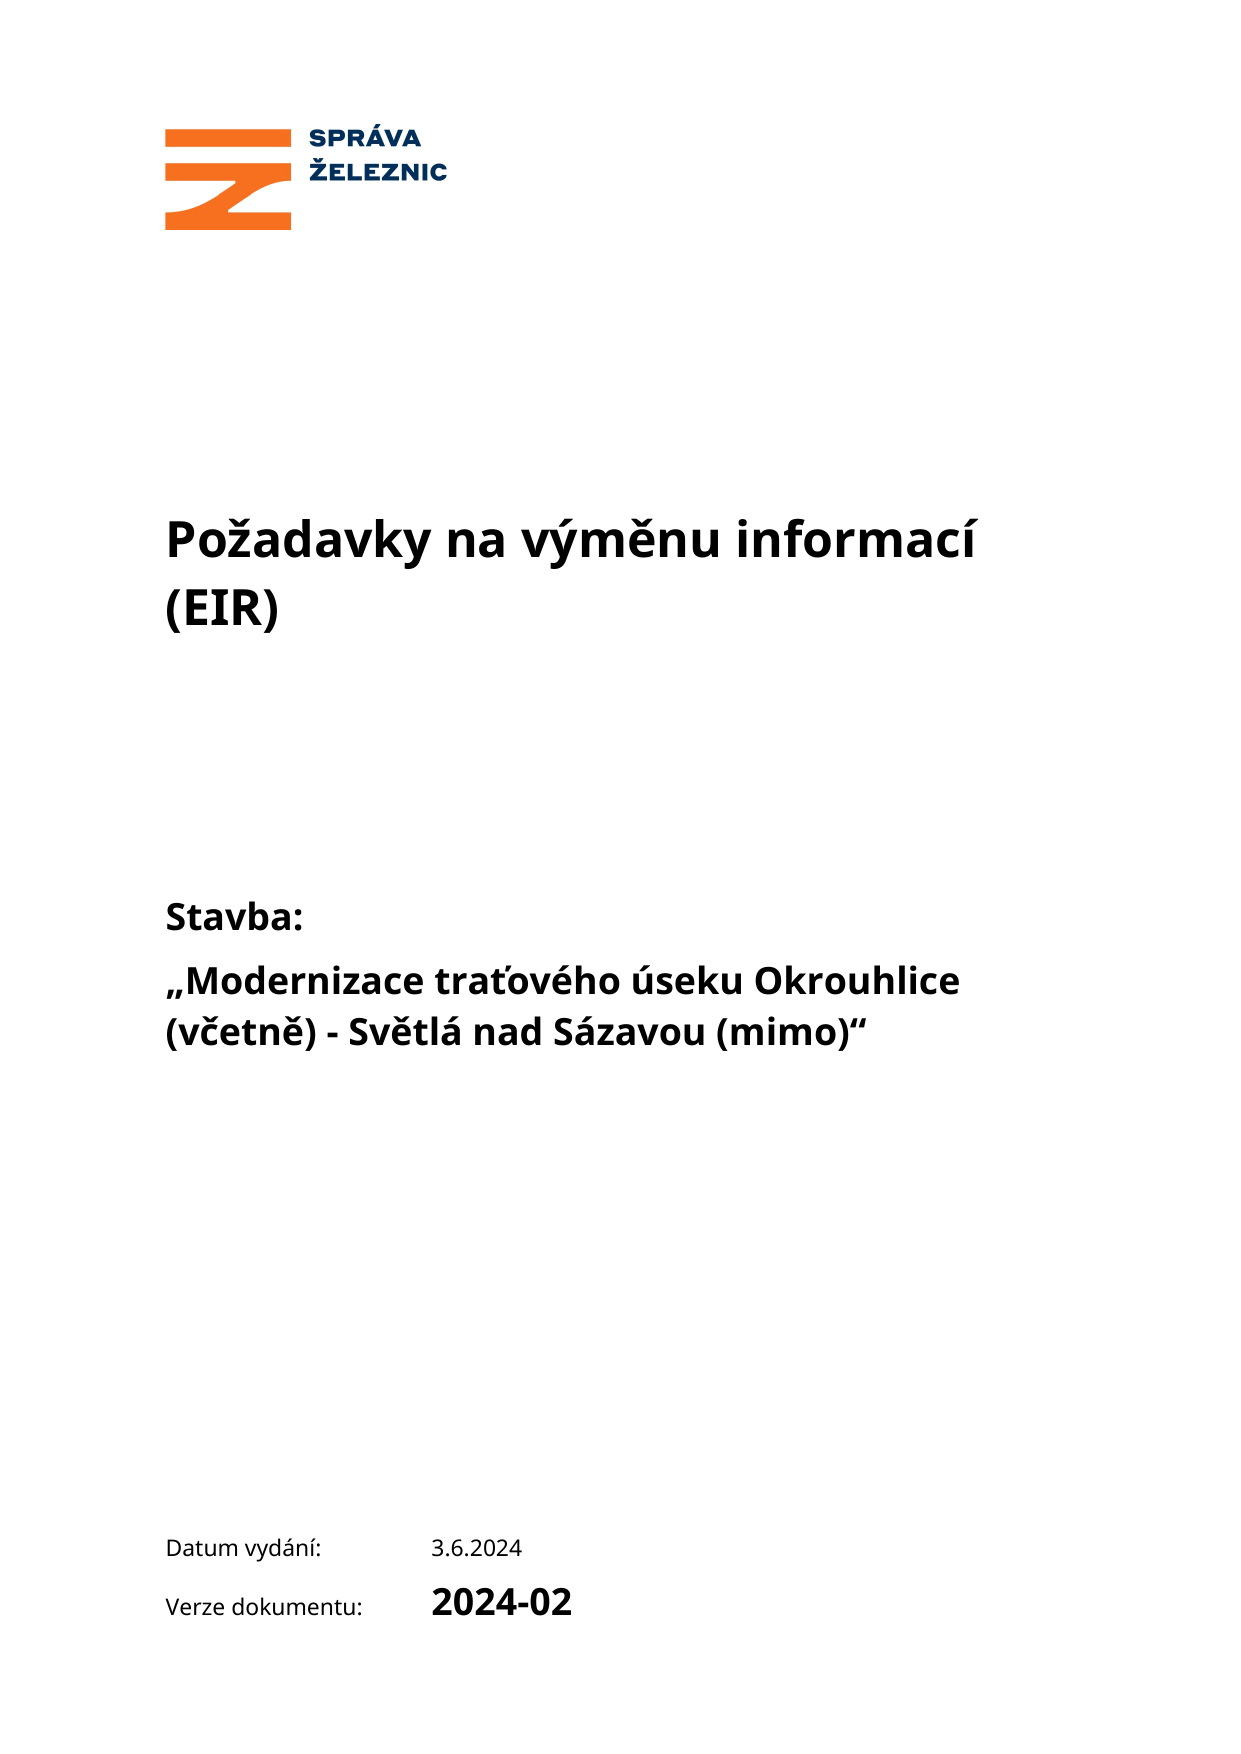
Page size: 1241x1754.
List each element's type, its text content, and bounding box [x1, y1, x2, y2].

text Stavba: [165, 890, 1075, 941]
picture [165, 124, 447, 230]
